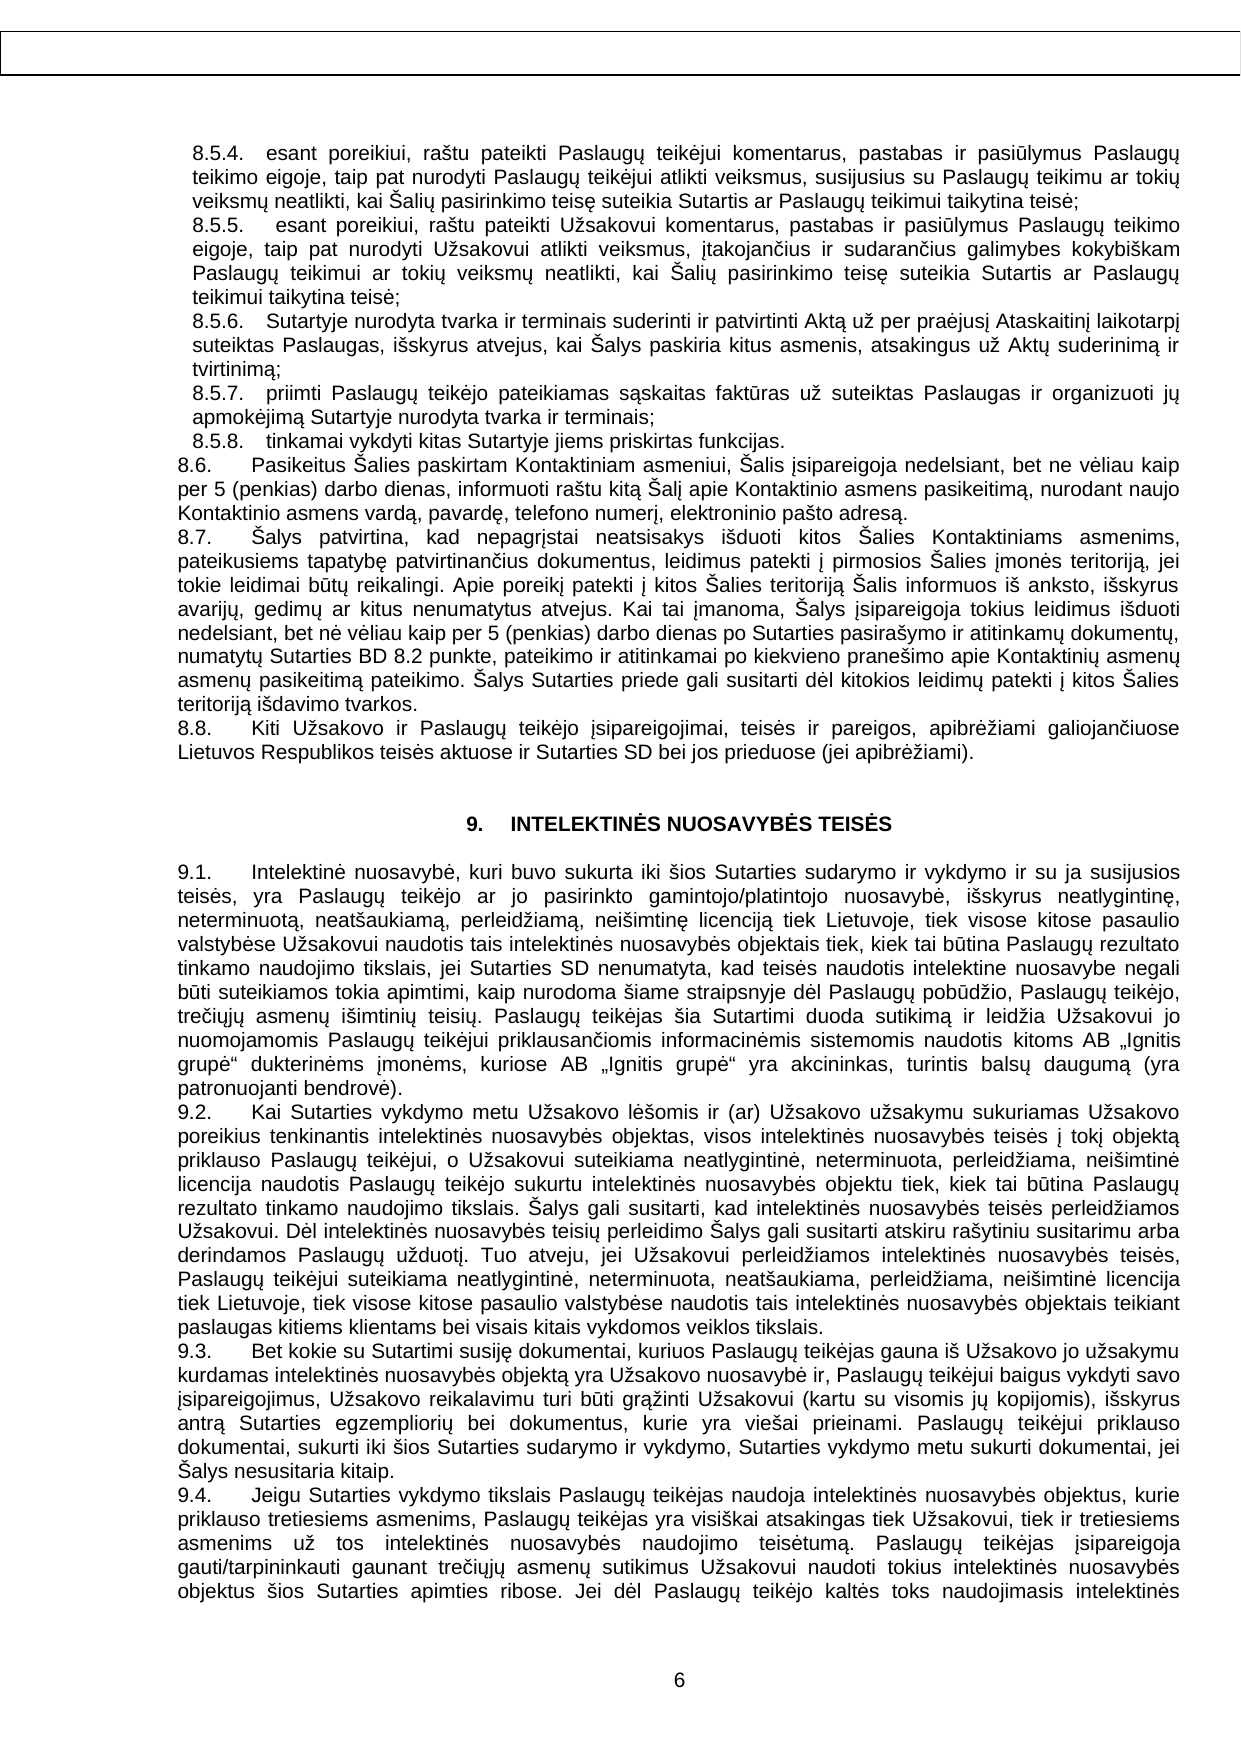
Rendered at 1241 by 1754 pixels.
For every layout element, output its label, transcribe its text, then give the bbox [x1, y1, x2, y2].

list esant poreikiui, raštu pateikti Paslaugų teikėjui komentarus, pastabas ir pasiūlymus Paslaugų teikimo eigoje, taip pat nurodyti Paslaugų teikėjui atlikti veiksmus, susijusius su Paslaugų teikimu ar tokių veiksmų neatlikti, kai Šalių pasirinkimo teisę suteikia Sutartis ar Paslaugų teikimui taikytina teisė; [192, 141, 1181, 213]
list Šalys patvirtina, kad nepagrįstai neatsisakys išduoti kitos Šalies Kontaktiniams asmenims, pateikusiems tapatybę patvirtinančius dokumentus, leidimus patekti į pirmosios Šalies įmonės teritoriją, jei tokie leidimai būtų reikalingi. Apie poreikį patekti į kitos Šalies teritoriją Šalis informuos iš anksto, išskyrus avarijų, gedimų ar kitus nenumatytus atvejus. Kai tai įmanoma, Šalys įsipareigoja tokius leidimus išduoti nedelsiant, bet nė vėliau kaip per 5 (penkias) darbo dienas po Sutarties pasirašymo ir atitinkamų dokumentų, numatytų Sutarties BD 8.2 punkte, pateikimo ir atitinkamai po kiekvieno pranešimo apie Kontaktinių asmenų asmenų pasikeitimą pateikimo. Šalys Sutarties priede gali susitarti dėl kitokios leidimų patekti į kitos Šalies teritoriją išdavimo tvarkos. [177, 524, 1181, 716]
list Kai Sutarties vykdymo metu Užsakovo lėšomis ir (ar) Užsakovo užsakymu sukuriamas Užsakovo poreikius tenkinantis intelektinės nuosavybės objektas, visos intelektinės nuosavybės teisės į tokį objektą priklauso Paslaugų teikėjui, o Užsakovui suteikiama neatlygintinė, neterminuota, perleidžiama, neišimtinė licencija naudotis Paslaugų teikėjo sukurtu intelektinės nuosavybės objektu tiek, kiek tai būtina Paslaugų rezultato tinkamo naudojimo tikslais. Šalys gali susitarti, kad intelektinės nuosavybės teisės perleidžiamos Užsakovui. Dėl intelektinės nuosavybės teisių perleidimo Šalys gali susitarti atskiru rašytiniu susitarimu arba derindamos Paslaugų užduotį. Tuo atveju, jei Užsakovui perleidžiamos intelektinės nuosavybės teisės, Paslaugų teikėjui suteikiama neatlygintinė, neterminuota, neatšaukiama, perleidžiama, neišimtinė licencija tiek Lietuvoje, tiek visose kitose pasaulio valstybėse naudotis tais intelektinės nuosavybės objektais teikiant paslaugas kitiems klientams bei visais kitais vykdomos veiklos tikslais. [177, 1099, 1181, 1339]
list Sutartyje nurodyta tvarka ir terminais suderinti ir patvirtinti Aktą už per praėjusį Ataskaitinį laikotarpį suteiktas Paslaugas, išskyrus atvejus, kai Šalys paskiria kitus asmenis, atsakingus už Aktų suderinimą ir tvirtinimą; [192, 309, 1181, 381]
list tinkamai vykdyti kitas Sutartyje jiems priskirtas funkcijas. [192, 429, 1181, 453]
list Bet kokie su Sutartimi susiję dokumentai, kuriuos Paslaugų teikėjas gauna iš Užsakovo jo užsakymu kurdamas intelektinės nuosavybės objektą yra Užsakovo nuosavybė ir, Paslaugų teikėjui baigus vykdyti savo įsipareigojimus, Užsakovo reikalavimu turi būti grąžinti Užsakovui (kartu su visomis jų kopijomis), išskyrus antrą Sutarties egzempliorių bei dokumentus, kurie yra viešai prieinami. Paslaugų teikėjui priklauso dokumentai, sukurti iki šios Sutarties sudarymo ir vykdymo, Sutarties vykdymo metu sukurti dokumentai, jei Šalys nesusitaria kitaip. [177, 1339, 1181, 1483]
list esant poreikiui, raštu pateikti Užsakovui komentarus, pastabas ir pasiūlymus Paslaugų teikimo eigoje, taip pat nurodyti Užsakovui atlikti veiksmus, įtakojančius ir sudarančius galimybes kokybiškam Paslaugų teikimui ar tokių veiksmų neatlikti, kai Šalių pasirinkimo teisę suteikia Sutartis ar Paslaugų teikimui taikytina teisė; [192, 213, 1181, 309]
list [177, 1483, 1181, 1603]
list priimti Paslaugų teikėjo pateikiamas sąskaitas faktūras už suteiktas Paslaugas ir organizuoti jų apmokėjimą Sutartyje nurodyta tvarka ir terminais; [192, 381, 1181, 429]
list Pasikeitus Šalies paskirtam Kontaktiniam asmeniui, Šalis įsipareigoja nedelsiant, bet ne vėliau kaip per 5 (penkias) darbo dienas, informuoti raštu kitą Šalį apie Kontaktinio asmens pasikeitimą, nurodant naujo Kontaktinio asmens vardą, pavardę, telefono numerį, elektroninio pašto adresą. [177, 453, 1181, 524]
list Intelektinė nuosavybė, kuri buvo sukurta iki šios Sutarties sudarymo ir vykdymo ir su ja susijusios teisės, yra Paslaugų teikėjo ar jo pasirinkto gamintojo/platintojo nuosavybė, išskyrus neatlygintinę, neterminuotą, neatšaukiamą, perleidžiamą, neišimtinę licenciją tiek Lietuvoje, tiek visose kitose pasaulio valstybėse Užsakovui naudotis tais intelektinės nuosavybės objektais tiek, kiek tai būtina Paslaugų rezultato tinkamo naudojimo tikslais, jei Sutarties SD nenumatyta, kad teisės naudotis intelektine nuosavybe negali būti suteikiamos tokia apimtimi, kaip nurodoma šiame straipsnyje dėl Paslaugų pobūdžio, Paslaugų teikėjo, trečiųjų asmenų išimtinių teisių. Paslaugų teikėjas šia Sutartimi duoda sutikimą ir leidžia Užsakovui jo nuomojamomis Paslaugų teikėjui priklausančiomis informacinėmis sistemomis naudotis kitoms AB „Ignitis grupė“ dukterinėms įmonėms, kuriose AB „Ignitis grupė“ yra akcininkas, turintis balsų daugumą (yra patronuojanti bendrovė). [177, 860, 1181, 1099]
list Kiti Užsakovo ir Paslaugų teikėjo įsipareigojimai, teisės ir pareigos, apibrėžiami galiojančiuose Lietuvos Respublikos teisės aktuose ir Sutarties SD bei jos prieduose (jei apibrėžiami). [177, 716, 1181, 764]
list INTELEKTINĖS NUOSAVYBĖS TEISĖS [177, 812, 1181, 836]
